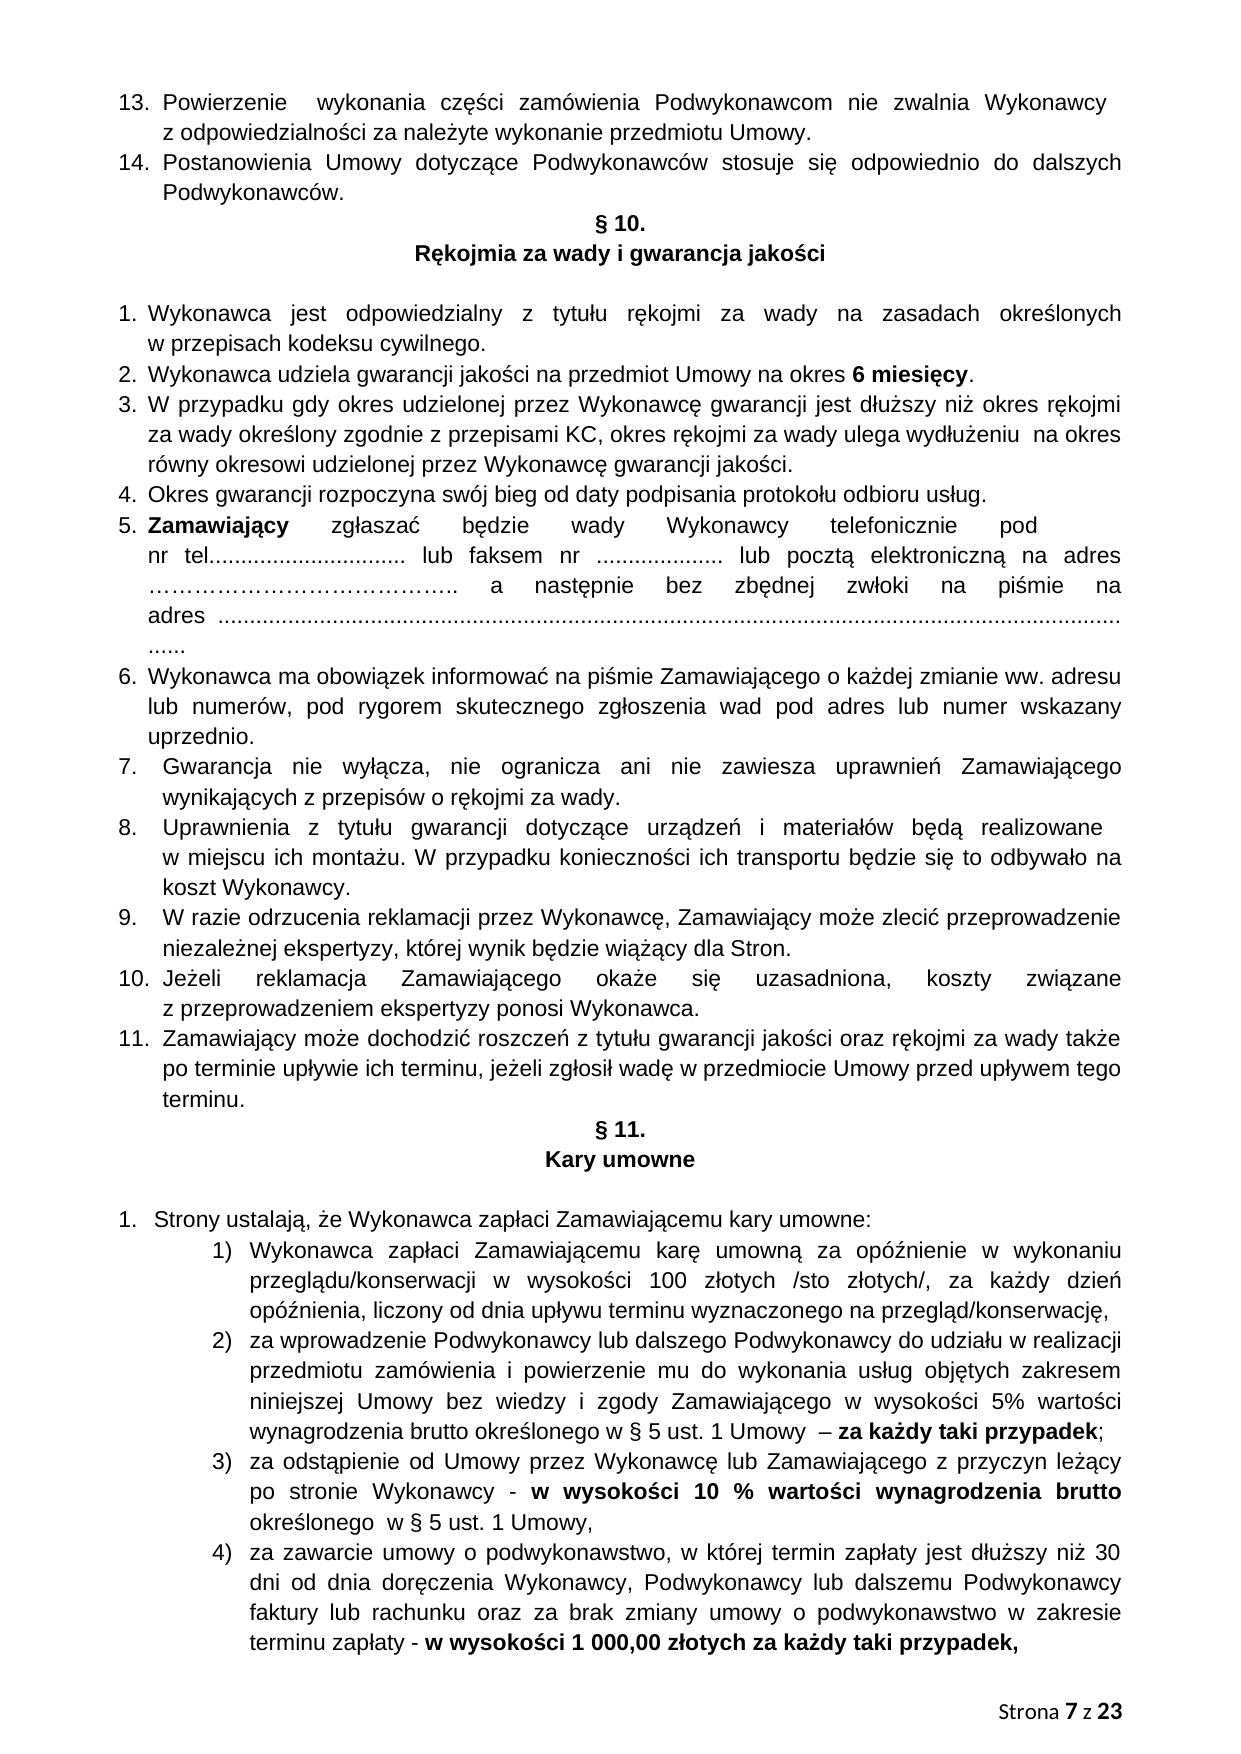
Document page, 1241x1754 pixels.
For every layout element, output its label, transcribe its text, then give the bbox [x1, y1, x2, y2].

text Rękojmia za wady i gwarancja jakości [118, 240, 1122, 266]
list Jeżeli reklamacja Zamawiającego okaże się uzasadniona, koszty związane z przeprowadzeniem ekspertyzy ponosi Wykonawca. [118, 965, 1122, 1021]
list W przypadku gdy okres udzielonej przez Wykonawcę gwarancji jest dłuższy niż okres rękojmi za wady określony zgodnie z przepisami KC, okres rękojmi za wady ulega wydłużeniu na okres równy okresowi udzielonej przez Wykonawcę gwarancji jakości. [118, 391, 1122, 477]
list za wprowadzenie Podwykonawcy lub dalszego Podwykonawcy do udziału w realizacji przedmiotu zamówienia i powierzenie mu do wykonania usług objętych zakresem niniejszej Umowy bez wiedzy i zgody Zamawiającego w wysokości 5% wartości wynagrodzenia brutto określonego w § 5 ust. 1 Umowy – za każdy taki przypadek; [212, 1327, 1122, 1444]
list Postanowienia Umowy dotyczące Podwykonawców stosuje się odpowiednio do dalszych Podwykonawców. [118, 149, 1122, 206]
list Gwarancja nie wyłącza, nie ogranicza ani nie zawiesza uprawnień Zamawiającego wynikających z przepisów o rękojmi za wady. [118, 753, 1122, 810]
list Wykonawca ma obowiązek informować na piśmie Zamawiającego o każdej zmianie ww. adresu lub numerów, pod rygorem skutecznego zgłoszenia wad pod adres lub numer wskazany uprzednio. [118, 663, 1122, 749]
list Strony ustalają, że Wykonawca zapłaci Zamawiającemu kary umowne: [118, 1206, 1122, 1233]
list Uprawnienia z tytułu gwarancji dotyczące urządzeń i materiałów będą realizowane w miejscu ich montażu. W przypadku konieczności ich transportu będzie się to odbywało na koszt Wykonawcy. [118, 814, 1122, 900]
list za zawarcie umowy o podwykonawstwo, w której termin zapłaty jest dłuższy niż 30 dni od dnia doręczenia Wykonawcy, Podwykonawcy lub dalszemu Podwykonawcy faktury lub rachunku oraz za brak zmiany umowy o podwykonawstwo w zakresie terminu zapłaty - w wysokości 1 000,00 złotych za każdy taki przypadek, [212, 1539, 1122, 1656]
text § 11. [118, 1116, 1122, 1142]
text § 10. [118, 209, 1122, 236]
list Powierzenie wykonania części zamówienia Podwykonawcom nie zwalnia Wykonawcy z odpowiedzialności za należyte wykonanie przedmiotu Umowy. [118, 89, 1122, 145]
text Kary umowne [118, 1146, 1122, 1172]
list za odstąpienie od Umowy przez Wykonawcę lub Zamawiającego z przyczyn leżący po stronie Wykonawcy - w wysokości 10 % wartości wynagrodzenia brutto określonego w § 5 ust. 1 Umowy, [212, 1448, 1122, 1535]
list Wykonawca udziela gwarancji jakości na przedmiot Umowy na okres 6 miesięcy. [118, 361, 1122, 387]
list Wykonawca zapłaci Zamawiającemu karę umowną za opóźnienie w wykonaniu przeglądu/konserwacji w wysokości 100 złotych /sto złotych/, za każdy dzień opóźnienia, liczony od dnia upływu terminu wyznaczonego na przegląd/konserwację, [212, 1237, 1122, 1323]
list Zamawiający zgłaszać będzie wady Wykonawcy telefonicznie pod nr tel............................... lub faksem nr .................... lub pocztą elektroniczną na adres ………………………………….. a następnie bez zbędnej zwłoki na piśmie na adres .................................................................................................................................................... [118, 512, 1122, 659]
list W razie odrzucenia reklamacji przez Wykonawcę, Zamawiający może zlecić przeprowadzenie niezależnej ekspertyzy, której wynik będzie wiążący dla Stron. [118, 904, 1122, 961]
list Wykonawca jest odpowiedzialny z tytułu rękojmi za wady na zasadach określonych w przepisach kodeksu cywilnego. [118, 300, 1122, 357]
list Zamawiający może dochodzić roszczeń z tytułu gwarancji jakości oraz rękojmi za wady także po terminie upływie ich terminu, jeżeli zgłosił wadę w przedmiocie Umowy przed upływem tego terminu. [118, 1025, 1122, 1112]
list Okres gwarancji rozpoczyna swój bieg od daty podpisania protokołu odbioru usług. [118, 481, 1122, 508]
